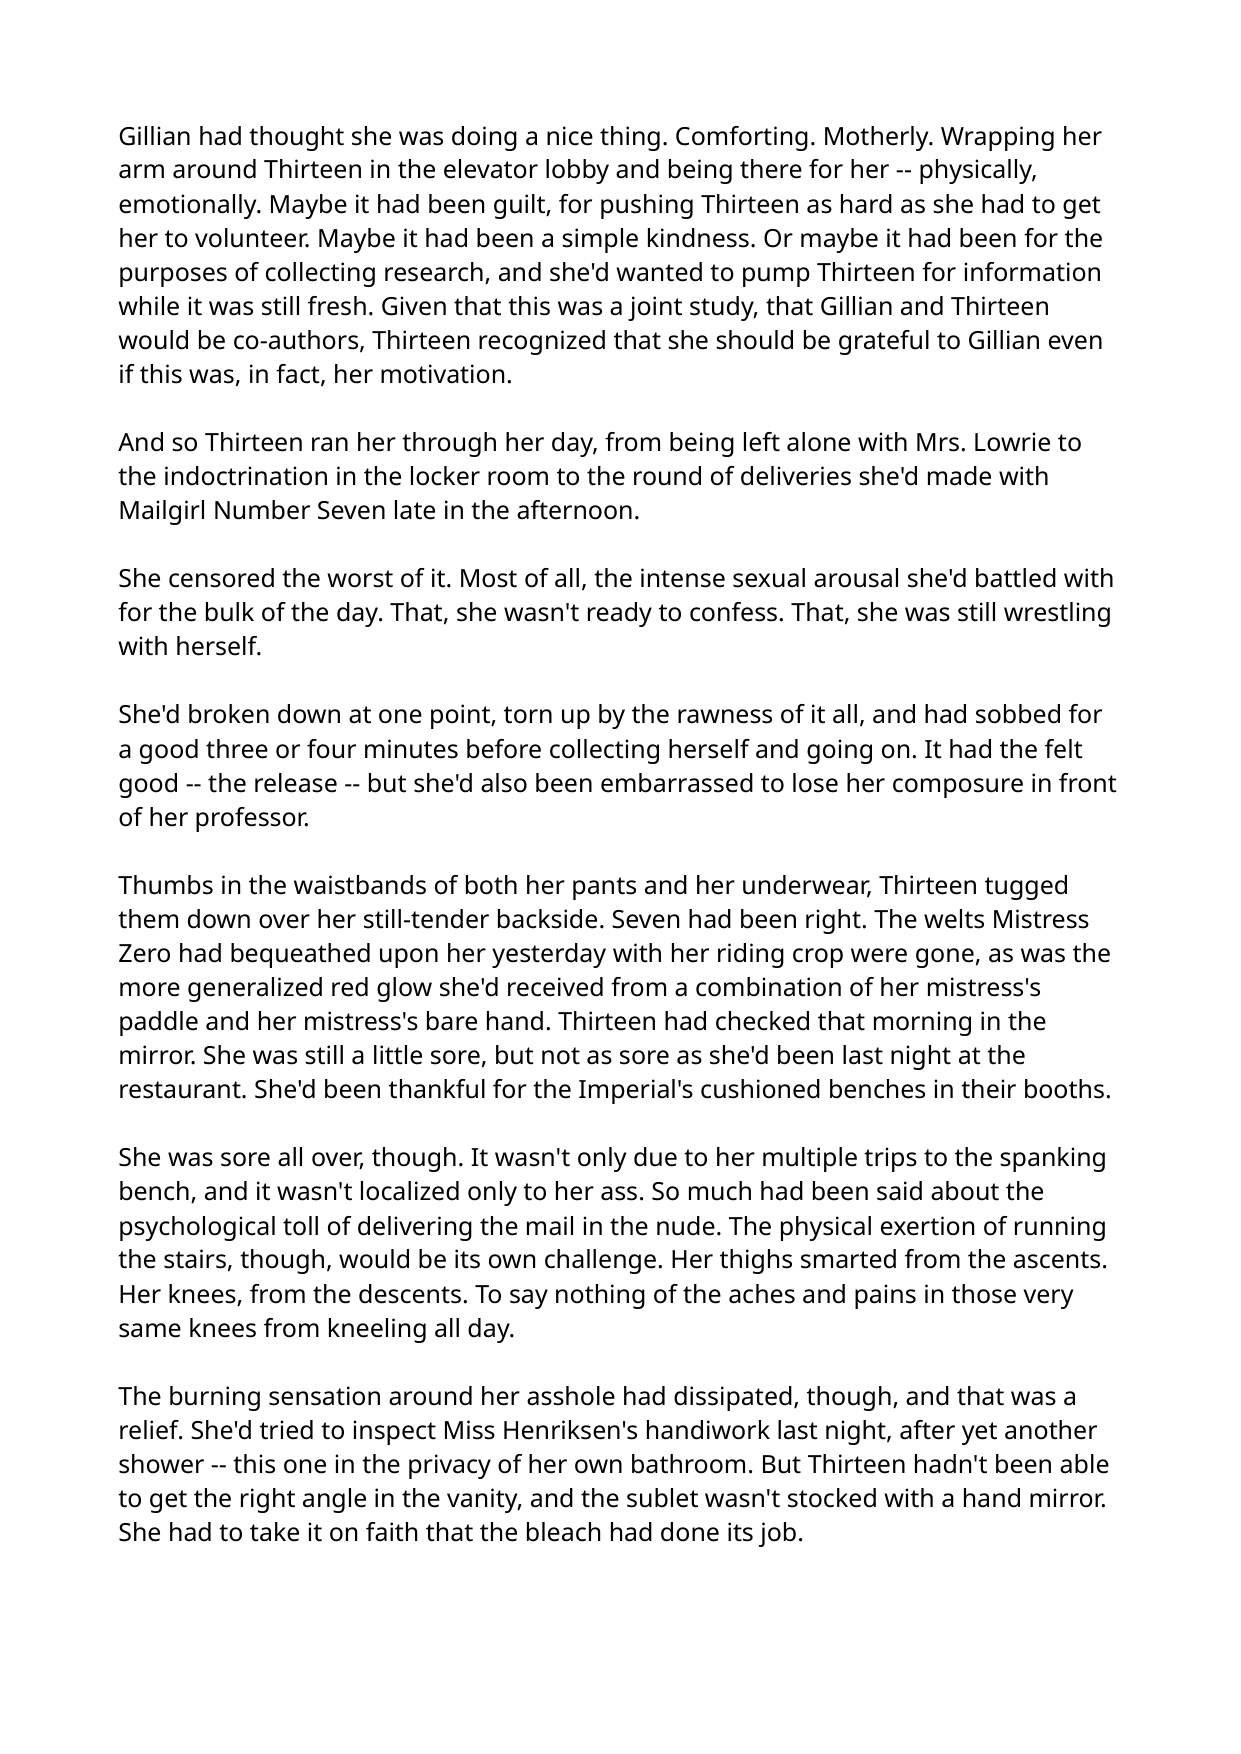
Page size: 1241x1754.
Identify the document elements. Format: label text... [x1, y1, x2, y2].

text Gillian had thought she was doing a nice thing. Comforting. Motherly. Wrapping her arm around Thirteen in the elevator lobby and being there for her -- physically, emotionally. Maybe it had been guilt, for pushing Thirteen as hard as she had to get her to volunteer. Maybe it had been a simple kindness. Or maybe it had been for the purposes of collecting research, and she'd wanted to pump Thirteen for information while it was still fresh. Given that this was a joint study, that Gillian and Thirteen would be co-authors, Thirteen recognized that she should be grateful to Gillian even if this was, in fact, her motivation. [118, 118, 1122, 391]
text She censored the worst of it. Most of all, the intense sexual arousal she'd battled with for the bulk of the day. That, she wasn't ready to confess. That, she was still wrestling with herself. [118, 561, 1122, 663]
text And so Thirteen ran her through her day, from being left alone with Mrs. Lowrie to the indoctrination in the locker room to the round of deliveries she'd made with Mailgirl Number Seven late in the afternoon. [118, 425, 1122, 527]
text She'd broken down at one point, torn up by the rawness of it all, and had sobbed for a good three or four minutes before collecting herself and going on. It had the felt good -- the release -- but she'd also been embarrassed to lose her composure in front of her professor. [118, 697, 1122, 833]
text Thumbs in the waistbands of both her pants and her underwear, Thirteen tugged them down over her still-tender backside. Seven had been right. The welts Mistress Zero had bequeathed upon her yesterday with her riding crop were gone, as was the more generalized red glow she'd received from a combination of her mistress's paddle and her mistress's bare hand. Thirteen had checked that morning in the mirror. She was still a little sore, but not as sore as she'd been last night at the restaurant. She'd been thankful for the Imperial's cushioned benches in their booths. [118, 867, 1122, 1106]
text She was sore all over, though. It wasn't only due to her multiple trips to the spanking bench, and it wasn't localized only to her ass. So much had been said about the psychological toll of delivering the mail in the nude. The physical exertion of running the stairs, though, would be its own challenge. Her thighs smarted from the ascents. Her knees, from the descents. To say nothing of the aches and pains in those very same knees from kneeling all day. [118, 1140, 1122, 1344]
text The burning sensation around her asshole had dissipated, though, and that was a relief. She'd tried to inspect Miss Henriksen's handiwork last night, after yet another shower -- this one in the privacy of her own bathroom. But Thirteen hadn't been able to get the right angle in the vanity, and the sublet wasn't stocked with a hand mirror. She had to take it on faith that the bleach had done its job. [118, 1378, 1122, 1549]
